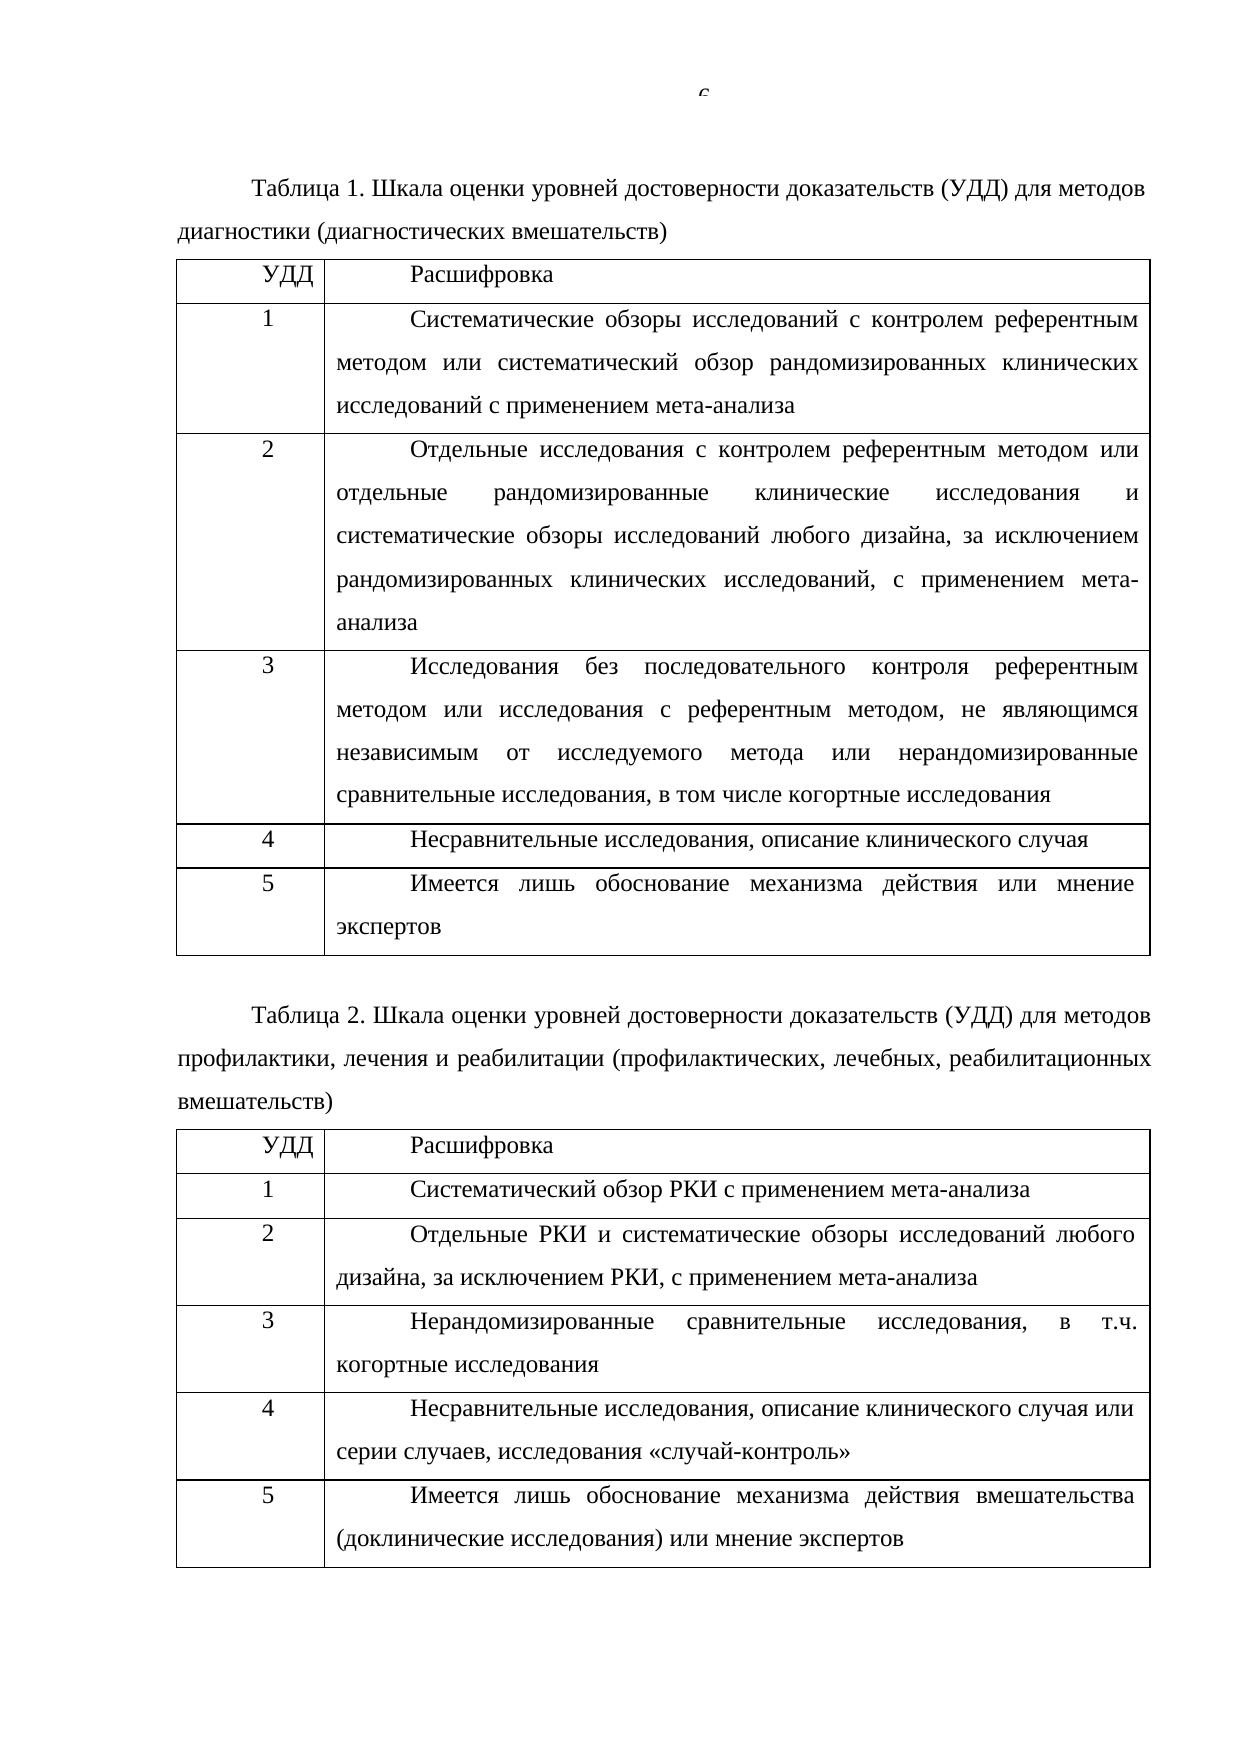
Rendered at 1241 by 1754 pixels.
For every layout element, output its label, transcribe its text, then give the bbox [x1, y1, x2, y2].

table_cell 3 [177, 651, 324, 823]
table_cell 1 [177, 1174, 324, 1217]
table_cell 5 [177, 869, 324, 955]
table_cell 5 [177, 1481, 324, 1567]
table_header УДД [177, 260, 324, 303]
table_cell Нерандомизированные сравнительные исследования, в т.ч. когортные исследования [325, 1306, 1149, 1392]
table_header УДД [177, 1130, 324, 1173]
table_cell Исследования без последовательного контроля референтным методом или исследования с референтным методом, не являющимся независимым от исследуемого метода или нерандомизированные сравнительные исследования, в том числе когортные исследования [325, 651, 1149, 823]
table_cell Имеется лишь обоснование механизма действия или мнение экспертов [325, 869, 1149, 955]
table_header Расшифровка [325, 260, 1149, 303]
table_cell Имеется лишь обоснование механизма действия вмешательства (доклинические исследования) или мнение экспертов [325, 1481, 1149, 1567]
table_cell Несравнительные исследования, описание клинического случая или серии случаев, исследования «случай-контроль» [325, 1393, 1149, 1479]
table_cell Отдельные РКИ и систематические обзоры исследований любого дизайна, за исключением РКИ, с применением мета-анализа [325, 1219, 1149, 1305]
table_cell Отдельные исследования с контролем референтным методом или отдельные рандомизированные клинические исследования и систематические обзоры исследований любого дизайна, за исключением рандомизированных клинических исследований, с применением мета- анализа [325, 434, 1149, 650]
table_cell 3 [177, 1306, 324, 1392]
table_cell 1 [177, 304, 324, 433]
table_cell 4 [177, 1393, 324, 1479]
text Таблица 1. Шкала оценки уровней достоверности доказательств (УДД) для методов диагностики (диагностических вмешательств) [177, 173, 1152, 244]
table_cell Систематические обзоры исследований с контролем референтным методом или систематический обзор рандомизированных клинических исследований с применением мета-анализа [325, 304, 1149, 433]
table_cell 2 [177, 1219, 324, 1305]
table_header Расшифровка [325, 1130, 1149, 1173]
table_cell 4 [177, 825, 324, 867]
table_cell Систематический обзор РКИ с применением мета-анализа [325, 1174, 1149, 1217]
table_cell Несравнительные исследования, описание клинического случая [325, 825, 1149, 867]
table_cell 2 [177, 434, 324, 650]
text Таблица 2. Шкала оценки уровней достоверности доказательств (УДД) для методов профилактики, лечения и реабилитации (профилактических, лечебных, реабилитационных вмешательств) [177, 1000, 1152, 1115]
